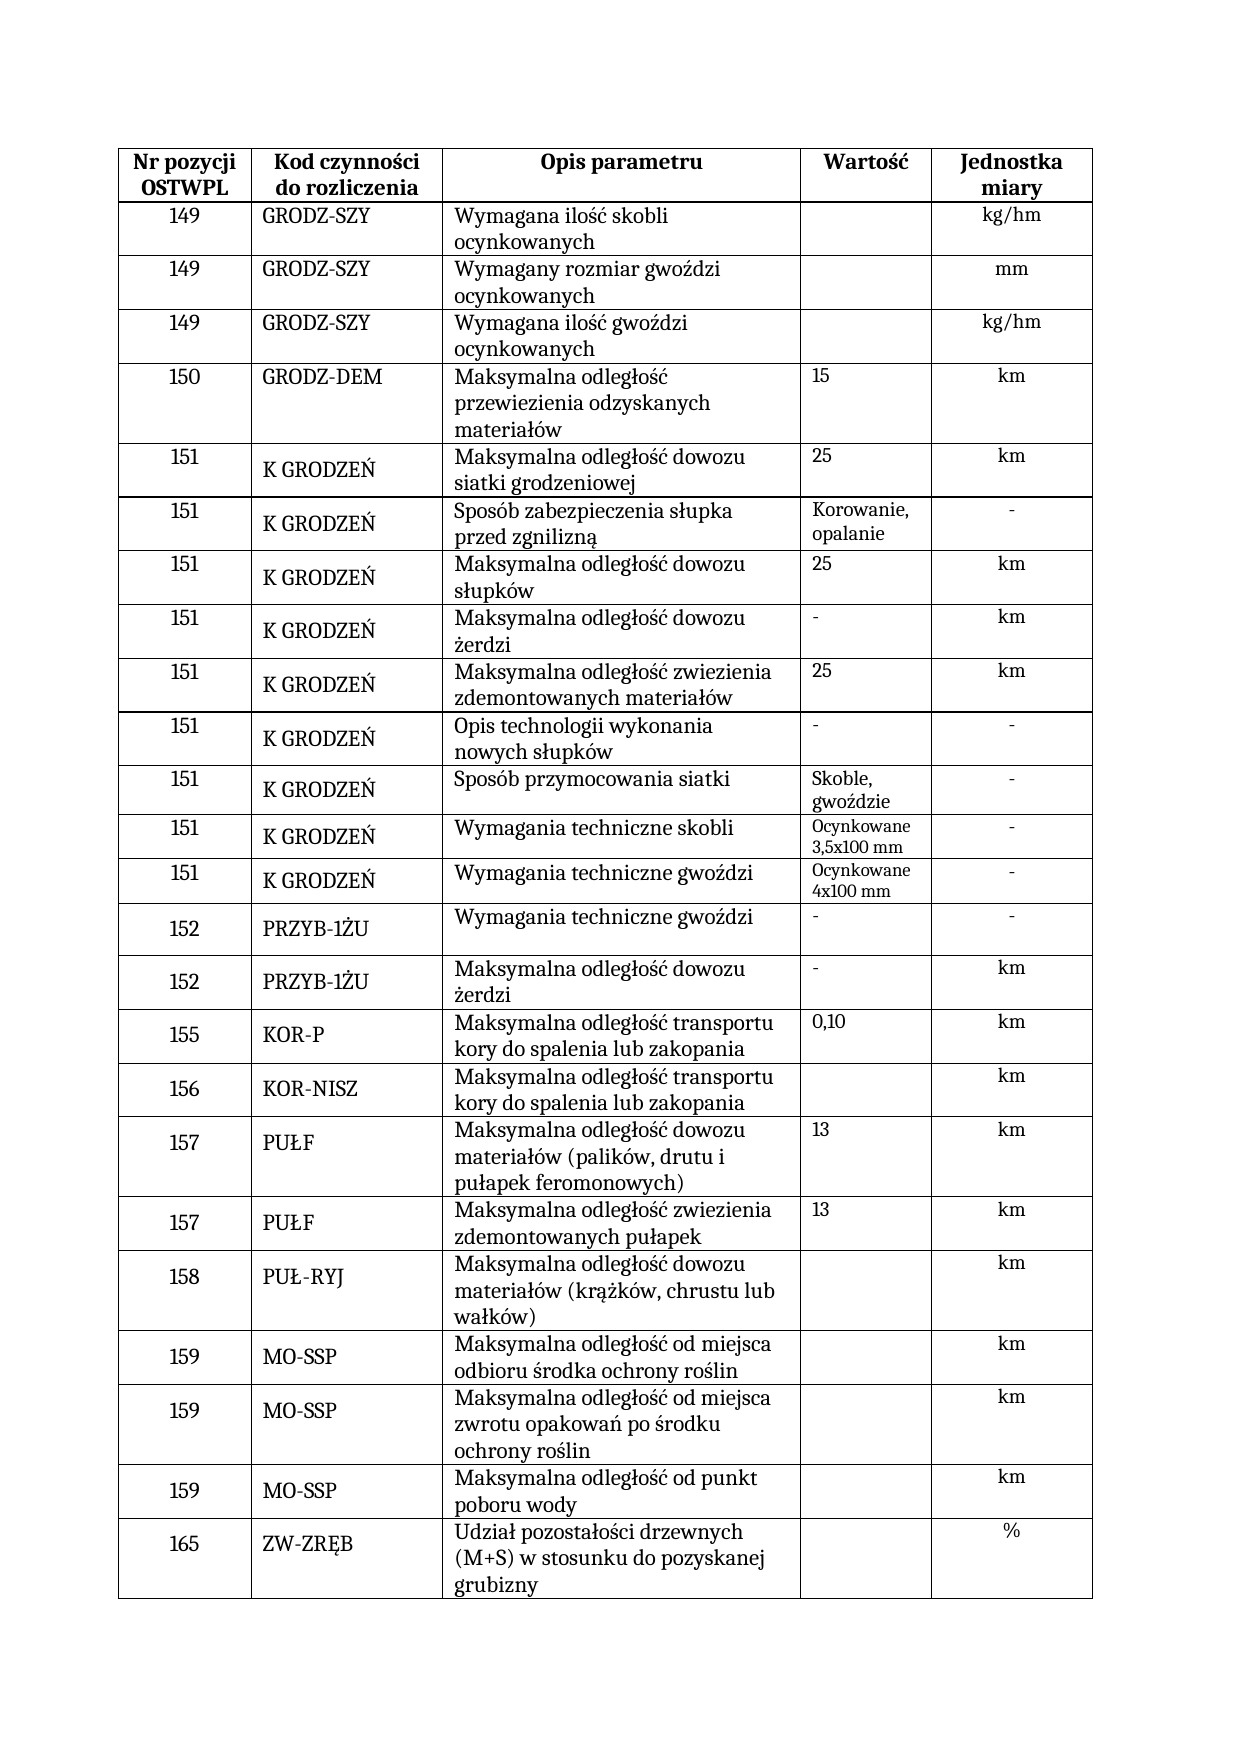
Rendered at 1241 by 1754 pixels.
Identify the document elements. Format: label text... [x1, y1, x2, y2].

table_cell % [932, 1519, 1092, 1598]
table_cell 152 [119, 956, 251, 1009]
table_cell Ocynkowane 4x100 mm [801, 859, 931, 902]
table_cell PRZYB-1ŻU [252, 904, 442, 955]
table_cell 25 [801, 659, 931, 711]
table_cell Wymagana ilość skobli ocynkowanych [443, 203, 800, 255]
table_cell 25 [801, 444, 931, 496]
table_cell PRZYB-1ŻU [252, 956, 442, 1009]
table_cell Maksymalna odległość od miejsca odbioru środka ochrony roślin [443, 1331, 800, 1384]
table_cell 151 [119, 498, 251, 550]
table_cell Sposób zabezpieczenia słupka przed zgnilizną [443, 498, 800, 550]
table_cell Maksymalna odległość przewiezienia odzyskanych materiałów [443, 364, 800, 443]
table_cell 149 [119, 310, 251, 363]
table_cell 158 [119, 1251, 251, 1330]
table_header Wartość [801, 149, 931, 201]
table_cell Maksymalna odległość od punkt poboru wody [443, 1465, 800, 1518]
table_cell km [932, 659, 1092, 711]
table_cell km [932, 1385, 1092, 1464]
table_cell 159 [119, 1331, 251, 1384]
table_cell Maksymalna odległość dowozu słupków [443, 551, 800, 604]
table_cell Maksymalna odległość zwiezienia zdemontowanych materiałów [443, 659, 800, 711]
table_header Nr pozycji OSTWPL [119, 149, 251, 201]
table_cell - [801, 713, 931, 765]
table_cell PUŁF [252, 1197, 442, 1250]
table_cell [801, 1064, 931, 1116]
table_cell 151 [119, 815, 251, 858]
table_cell Maksymalna odległość dowozu siatki grodzeniowej [443, 444, 800, 496]
table_header Jednostka miary [932, 149, 1092, 201]
table_cell 150 [119, 364, 251, 443]
table_cell K GRODZEŃ [252, 815, 442, 858]
table_cell 151 [119, 713, 251, 765]
table_cell 151 [119, 605, 251, 658]
table_cell - [932, 859, 1092, 902]
table_cell km [932, 1251, 1092, 1330]
table_cell Udział pozostałości drzewnych (M+S) w stosunku do pozyskanej grubizny [443, 1519, 800, 1598]
table_cell 151 [119, 659, 251, 711]
table_cell - [801, 956, 931, 1009]
table_cell 13 [801, 1197, 931, 1250]
table_cell GRODZ-SZY [252, 310, 442, 363]
table_cell Maksymalna odległość transportu kory do spalenia lub zakopania [443, 1010, 800, 1062]
table_cell Wymagany rozmiar gwoździ ocynkowanych [443, 256, 800, 309]
table_cell [801, 1331, 931, 1384]
table_cell K GRODZEŃ [252, 498, 442, 550]
table_cell kg/hm [932, 310, 1092, 363]
table_cell Wymagania techniczne gwoździ [443, 859, 800, 902]
table_cell km [932, 605, 1092, 658]
table_cell km [932, 551, 1092, 604]
table_cell GRODZ-DEM [252, 364, 442, 443]
table_cell - [932, 904, 1092, 955]
table_cell 151 [119, 444, 251, 496]
table_cell ZW-ZRĘB [252, 1519, 442, 1598]
table_cell Korowanie, opalanie [801, 498, 931, 550]
table_cell K GRODZEŃ [252, 859, 442, 902]
table_header Kod czynności do rozliczenia [252, 149, 442, 201]
table_cell 13 [801, 1117, 931, 1196]
table_cell [801, 256, 931, 309]
table_cell MO-SSP [252, 1385, 442, 1464]
table_cell km [932, 444, 1092, 496]
table_cell Wymagania techniczne gwoździ [443, 904, 800, 955]
table_cell 159 [119, 1465, 251, 1518]
table_cell Maksymalna odległość dowozu materiałów (krążków, chrustu lub wałków) [443, 1251, 800, 1330]
table_cell km [932, 1465, 1092, 1518]
table_cell 149 [119, 203, 251, 255]
table_cell Opis technologii wykonania nowych słupków [443, 713, 800, 765]
table_cell 165 [119, 1519, 251, 1598]
table_cell [801, 203, 931, 255]
table_cell - [932, 498, 1092, 550]
table_cell GRODZ-SZY [252, 203, 442, 255]
table_cell 0,10 [801, 1010, 931, 1062]
table_cell Maksymalna odległość zwiezienia zdemontowanych pułapek [443, 1197, 800, 1250]
table_cell KOR-NISZ [252, 1064, 442, 1116]
table_cell kg/hm [932, 203, 1092, 255]
table_cell [801, 310, 931, 363]
table_cell Maksymalna odległość dowozu żerdzi [443, 605, 800, 658]
table_cell [801, 1251, 931, 1330]
table_cell Sposób przymocowania siatki [443, 766, 800, 814]
table_cell - [932, 713, 1092, 765]
table_cell mm [932, 256, 1092, 309]
table_cell K GRODZEŃ [252, 766, 442, 814]
table_cell km [932, 956, 1092, 1009]
table_cell 151 [119, 859, 251, 902]
table_cell Maksymalna odległość transportu kory do spalenia lub zakopania [443, 1064, 800, 1116]
table_cell - [932, 766, 1092, 814]
table_cell K GRODZEŃ [252, 605, 442, 658]
table_cell 159 [119, 1385, 251, 1464]
table_cell Maksymalna odległość dowozu materiałów (palików, drutu i pułapek feromonowych) [443, 1117, 800, 1196]
table_cell [801, 1385, 931, 1464]
table_cell K GRODZEŃ [252, 551, 442, 604]
table_cell km [932, 1010, 1092, 1062]
table_cell - [801, 605, 931, 658]
table_cell K GRODZEŃ [252, 659, 442, 711]
table_cell GRODZ-SZY [252, 256, 442, 309]
table_cell 151 [119, 766, 251, 814]
table_cell MO-SSP [252, 1465, 442, 1518]
table_cell km [932, 1331, 1092, 1384]
table_cell km [932, 1117, 1092, 1196]
table_cell Wymagania techniczne skobli [443, 815, 800, 858]
table_cell 157 [119, 1197, 251, 1250]
table_cell - [801, 904, 931, 955]
table_cell Maksymalna odległość od miejsca zwrotu opakowań po środku ochrony roślin [443, 1385, 800, 1464]
table_header Opis parametru [443, 149, 800, 201]
table_cell km [932, 1064, 1092, 1116]
table_cell 15 [801, 364, 931, 443]
table_cell km [932, 364, 1092, 443]
table_cell [801, 1465, 931, 1518]
table_cell 149 [119, 256, 251, 309]
table_cell 25 [801, 551, 931, 604]
table_cell km [932, 1197, 1092, 1250]
table_cell K GRODZEŃ [252, 713, 442, 765]
table_cell PUŁF [252, 1117, 442, 1196]
table_cell - [932, 815, 1092, 858]
table_cell 152 [119, 904, 251, 955]
table_cell 157 [119, 1117, 251, 1196]
table_cell Maksymalna odległość dowozu żerdzi [443, 956, 800, 1009]
table_cell Wymagana ilość gwoździ ocynkowanych [443, 310, 800, 363]
table_cell KOR-P [252, 1010, 442, 1062]
table_cell MO-SSP [252, 1331, 442, 1384]
table_cell Skoble, gwoździe [801, 766, 931, 814]
table_cell Ocynkowane 3,5x100 mm [801, 815, 931, 858]
table_cell 156 [119, 1064, 251, 1116]
table_cell 155 [119, 1010, 251, 1062]
table_cell PUŁ-RYJ [252, 1251, 442, 1330]
table_cell 151 [119, 551, 251, 604]
table_cell K GRODZEŃ [252, 444, 442, 496]
table_cell [801, 1519, 931, 1598]
